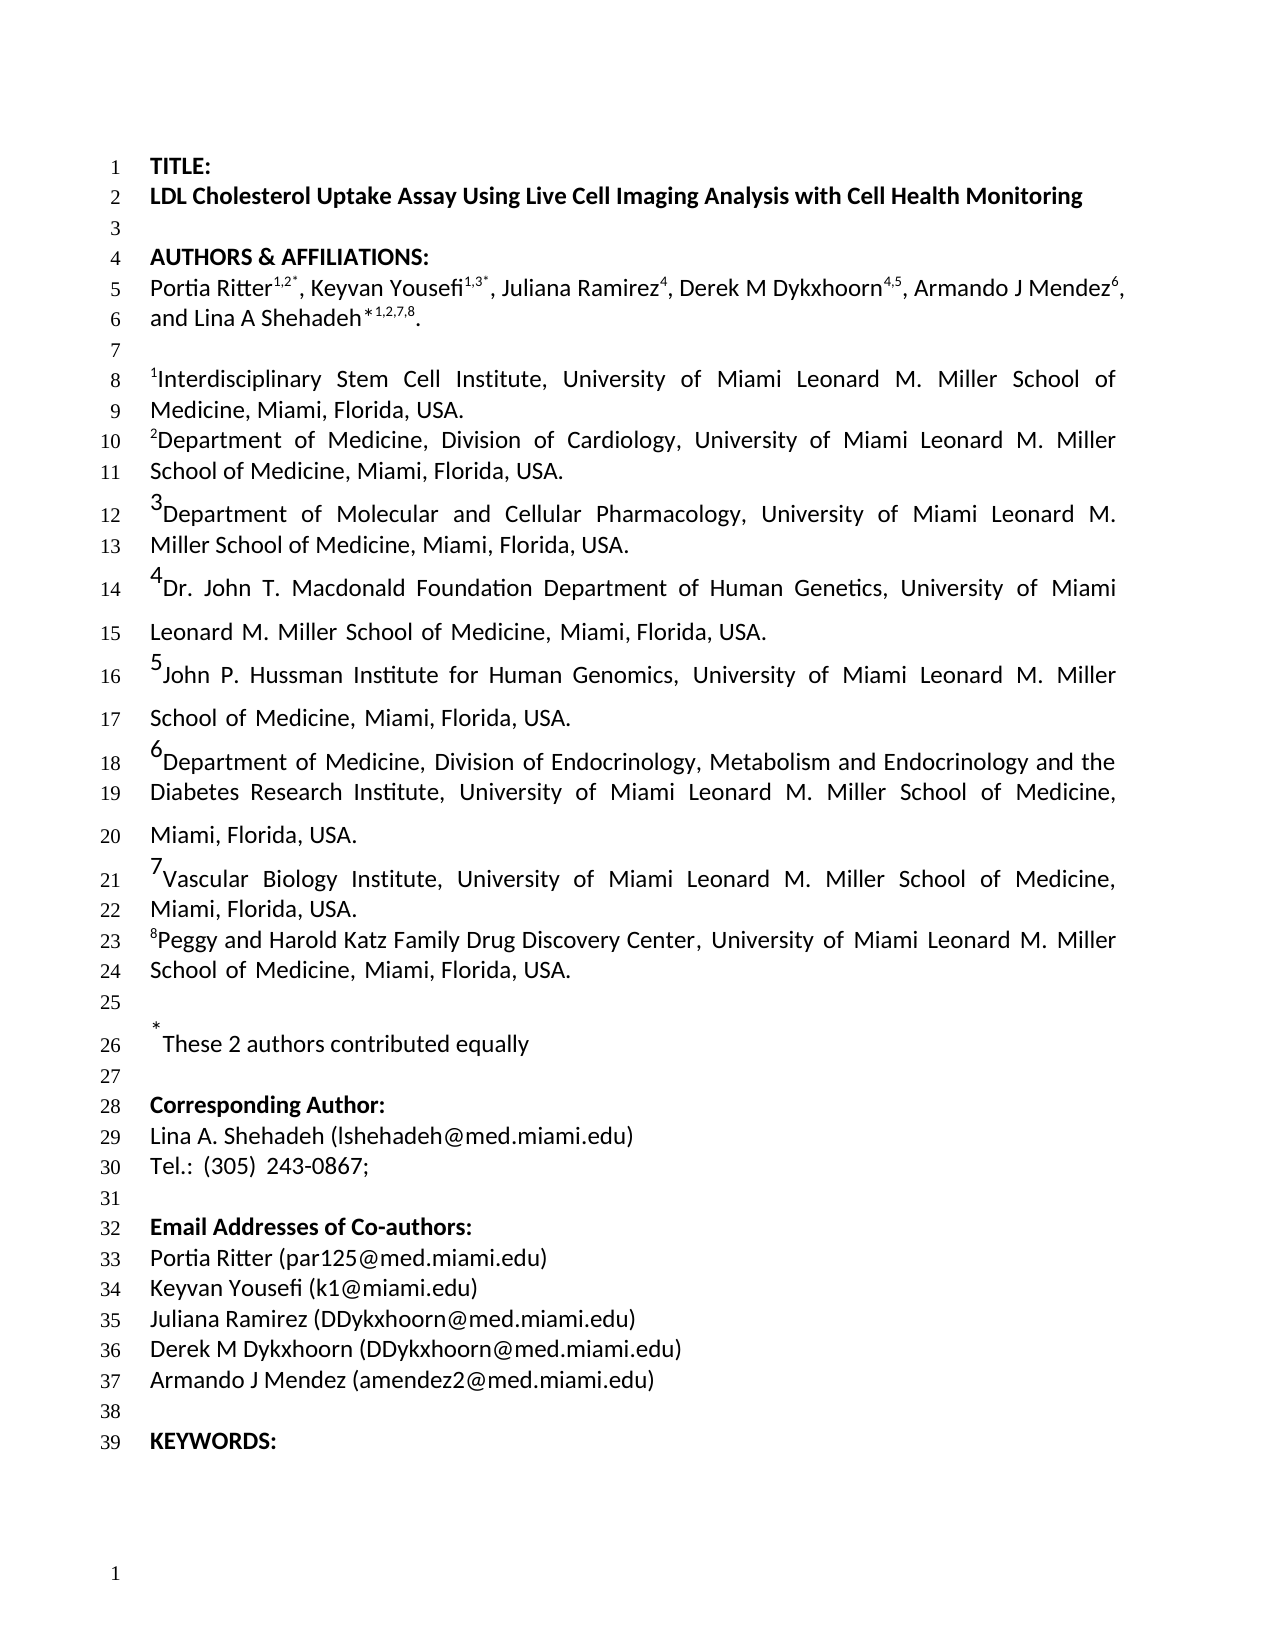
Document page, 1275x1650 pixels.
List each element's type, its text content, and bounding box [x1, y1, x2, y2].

text Corresponding Author: [150, 1089, 1125, 1120]
text Email Addresses of Co-authors: [150, 1211, 1125, 1242]
text Juliana Ramirez (DDykxhoorn@med.miami.edu) [150, 1303, 1125, 1333]
text Portia Ritter (par125@med.miami.edu) [150, 1242, 1125, 1272]
text Portia Ritter1,2*, Keyvan Yousefi1,3*, Juliana Ramirez4, Derek M Dykxhoorn4,5, Armando J Mendez6, and Lina A Shehadeh*1,2,7,8. [150, 272, 1125, 333]
text 8Peggy and Harold Katz Family Drug Discovery Center, University of Miami Leonard M. Miller School of Medicine, Miami, Florida, USA. [150, 924, 1116, 985]
text 6Department of Medicine, Division of Endocrinology, Metabolism and Endocrinology and the Diabetes Research Institute, University of Miami Leonard M. Miller School of Medicine, Miami, Florida, USA. [150, 733, 1116, 850]
text 2Department of Medicine, Division of Cardiology, University of Miami Leonard M. Miller School of Medicine, Miami, Florida, USA. [150, 425, 1116, 486]
text Tel.: (305) 243-0867; [150, 1150, 1125, 1181]
text Keyvan Yousefi (k1@miami.edu) [150, 1272, 1125, 1303]
text KEYWORDS: [150, 1425, 1125, 1456]
text 1Interdisciplinary Stem Cell Institute, University of Miami Leonard M. Miller School of Medicine, Miami, Florida, USA. [150, 364, 1116, 425]
text Derek M Dykxhoorn (DDykxhoorn@med.miami.edu) [150, 1333, 1125, 1364]
text 7Vascular Biology Institute, University of Miami Leonard M. Miller School of Medicine, Miami, Florida, USA. [150, 850, 1116, 924]
text *These 2 authors contributed equally [150, 1016, 1116, 1059]
text 3Department of Molecular and Cellular Pharmacology, University of Miami Leonard M. Miller School of Medicine, Miami, Florida, USA. [150, 486, 1116, 559]
text AUTHORS & AFFILIATIONS: [150, 242, 1125, 272]
text 5John P. Hussman Institute for Human Genomics, University of Miami Leonard M. Miller School of Medicine, Miami, Florida, USA. [150, 646, 1116, 733]
text Lina A. Shehadeh (lshehadeh@med.miami.edu) [150, 1120, 1125, 1150]
text TITLE: [150, 150, 1125, 181]
text 4Dr. John T. Macdonald Foundation Department of Human Genetics, University of Miami Leonard M. Miller School of Medicine, Miami, Florida, USA. [150, 559, 1116, 646]
text Armando J Mendez (amendez2@med.miami.edu) [150, 1364, 1125, 1394]
text LDL Cholesterol Uptake Assay Using Live Cell Imaging Analysis with Cell Health Monitoring [150, 181, 1125, 211]
